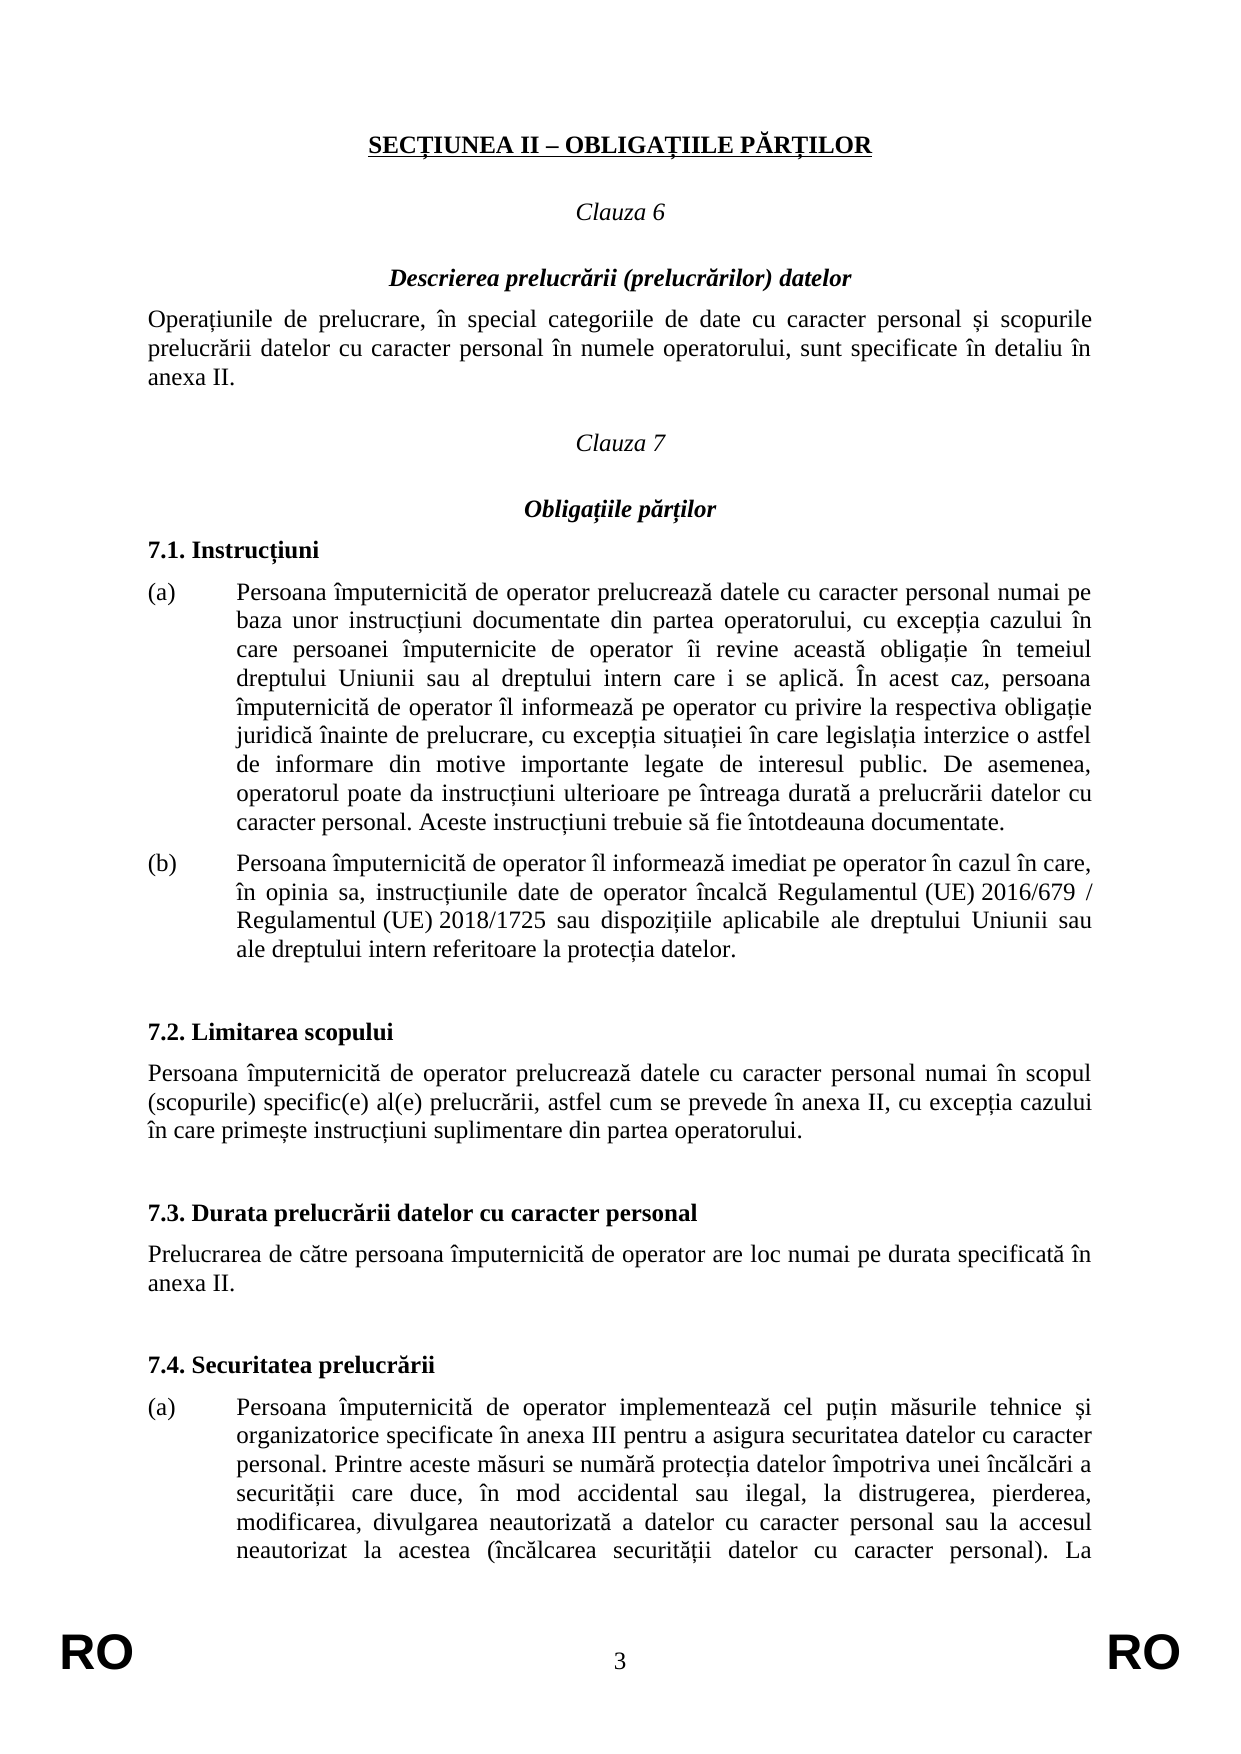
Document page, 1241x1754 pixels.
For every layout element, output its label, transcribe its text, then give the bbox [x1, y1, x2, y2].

text Obligațiile părților [148, 494, 1093, 523]
text 7.4. Securitatea prelucrării [148, 1351, 1093, 1379]
text Descrierea prelucrării (prelucrărilor) datelor [148, 263, 1093, 292]
text Persoana împuternicită de operator îl informează imediat pe operator în cazul în care, în opinia sa, instrucțiunile date de operator încalcă Regulamentul (UE) 2016/679 / Regulamentul (UE) 2018/1725 sau dispozițiile aplicabile ale dreptului Uniunii sau ale dreptului intern referitoare la protecția datelor. [148, 848, 1093, 963]
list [148, 1392, 1093, 1564]
text Persoana împuternicită de operator prelucrează datele cu caracter personal numai în scopul (scopurile) specific(e) al(e) prelucrării, astfel cum se prevede în anexa II, cu excepția cazului în care primește instrucțiuni suplimentare din partea operatorului. [148, 1058, 1093, 1144]
text 7.3. Durata prelucrării datelor cu caracter personal [148, 1198, 1093, 1227]
text Clauza 7 [148, 428, 1093, 457]
text 7.2. Limitarea scopului [148, 1017, 1093, 1046]
text Clauza 6 [148, 197, 1093, 226]
text SECȚIUNEA II – OBLIGAȚIILE PĂRȚILOR [148, 131, 1093, 159]
list Persoana împuternicită de operator prelucrează datele cu caracter personal numai pe baza unor instrucțiuni documentate din partea operatorului, cu excepția cazului în care persoanei împuternicite de operator îi revine această obligație în temeiul dreptului Uniunii sau al dreptului intern care i se aplică. În acest caz, persoana împuternicită de operator îl informează pe operator cu privire la respectiva obligație juridică înainte de prelucrare, cu excepția situației în care legislația interzice o astfel de informare din motive importante legate de interesul public. De asemenea, operatorul poate da instrucțiuni ulterioare pe întreaga durată a prelucrării datelor cu caracter personal. Aceste instrucțiuni trebuie să fie întotdeauna documentate. [148, 577, 1093, 836]
text 7.1. Instrucțiuni [148, 536, 1093, 564]
text Prelucrarea de către persoana împuternicită de operator are loc numai pe durata specificată în anexa II. [148, 1239, 1093, 1297]
text Operațiunile de prelucrare, în special categoriile de date cu caracter personal și scopurile prelucrării datelor cu caracter personal în numele operatorului, sunt specificate în detaliu în anexa II. [148, 304, 1093, 391]
